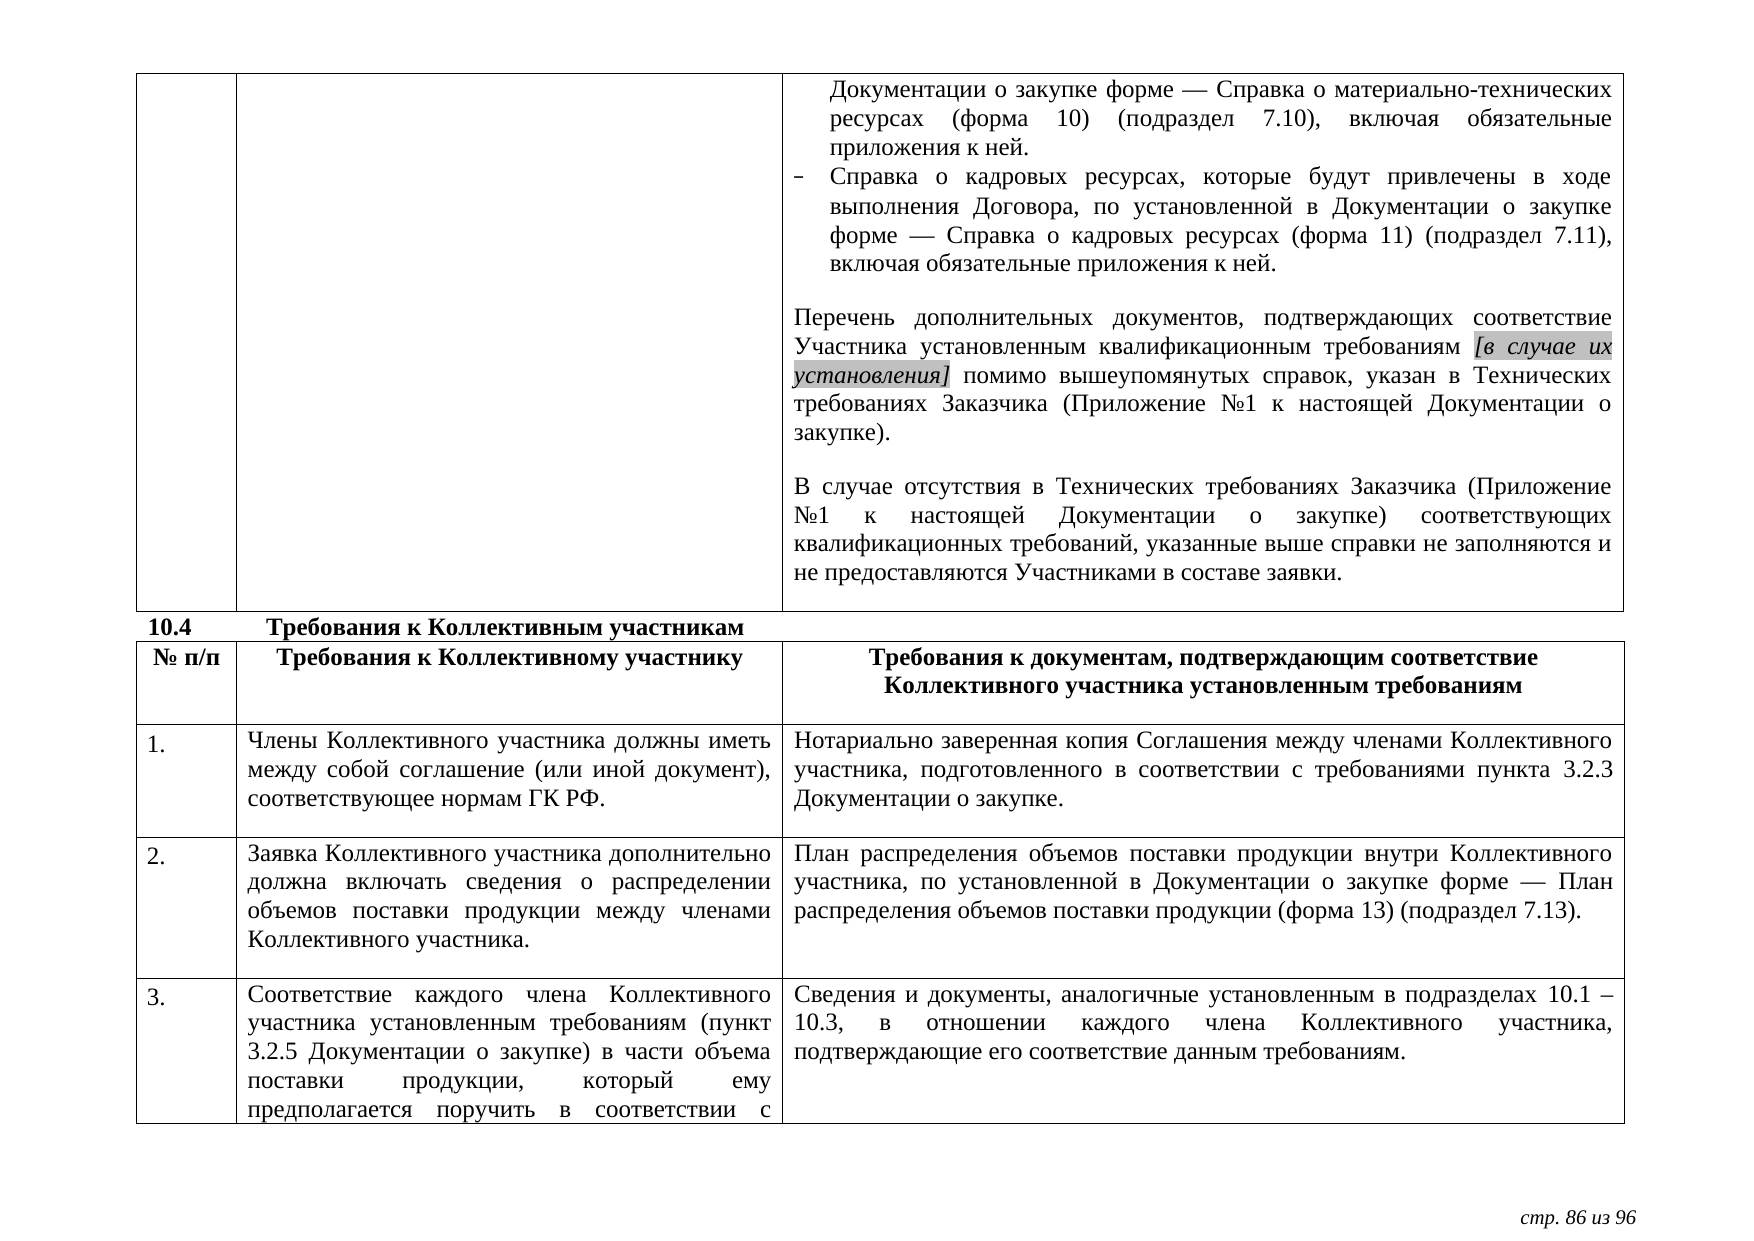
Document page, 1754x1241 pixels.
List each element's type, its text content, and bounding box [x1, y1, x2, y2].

table_header № п/п [137, 642, 236, 724]
table_cell Заявка Коллективного участника дополнительно должна включать сведения о распределении объемов поставки продукции между членами Коллективного участника. [237, 838, 782, 978]
table_cell Нотариально заверенная копия Соглашения между членами Коллективного участника, подготовленного в соответствии с требованиями пункта 3.2.3 Документации о закупке. [783, 725, 1624, 837]
table_cell [137, 979, 236, 1122]
table_cell План распределения объемов поставки продукции внутри Коллективного участника, по установленной в Документации о закупке форме — План распределения объемов поставки продукции (форма 13) (подраздел 7.13). [783, 838, 1624, 978]
table_header Требования к Коллективному участнику [237, 642, 782, 724]
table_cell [237, 979, 782, 1122]
table_header Требования к документам, подтверждающим соответствие Коллективного участника установленным требованиям [783, 642, 1624, 724]
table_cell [783, 74, 1623, 611]
subtitle Требования к Коллективным участникам [148, 612, 1636, 641]
table_cell [137, 74, 236, 611]
table_cell [137, 725, 236, 837]
table_cell Члены Коллективного участника должны иметь между собой соглашение (или иной документ), соответствующее нормам ГК РФ. [237, 725, 782, 837]
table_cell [783, 979, 1624, 1122]
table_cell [237, 74, 782, 611]
table_cell [137, 838, 236, 978]
